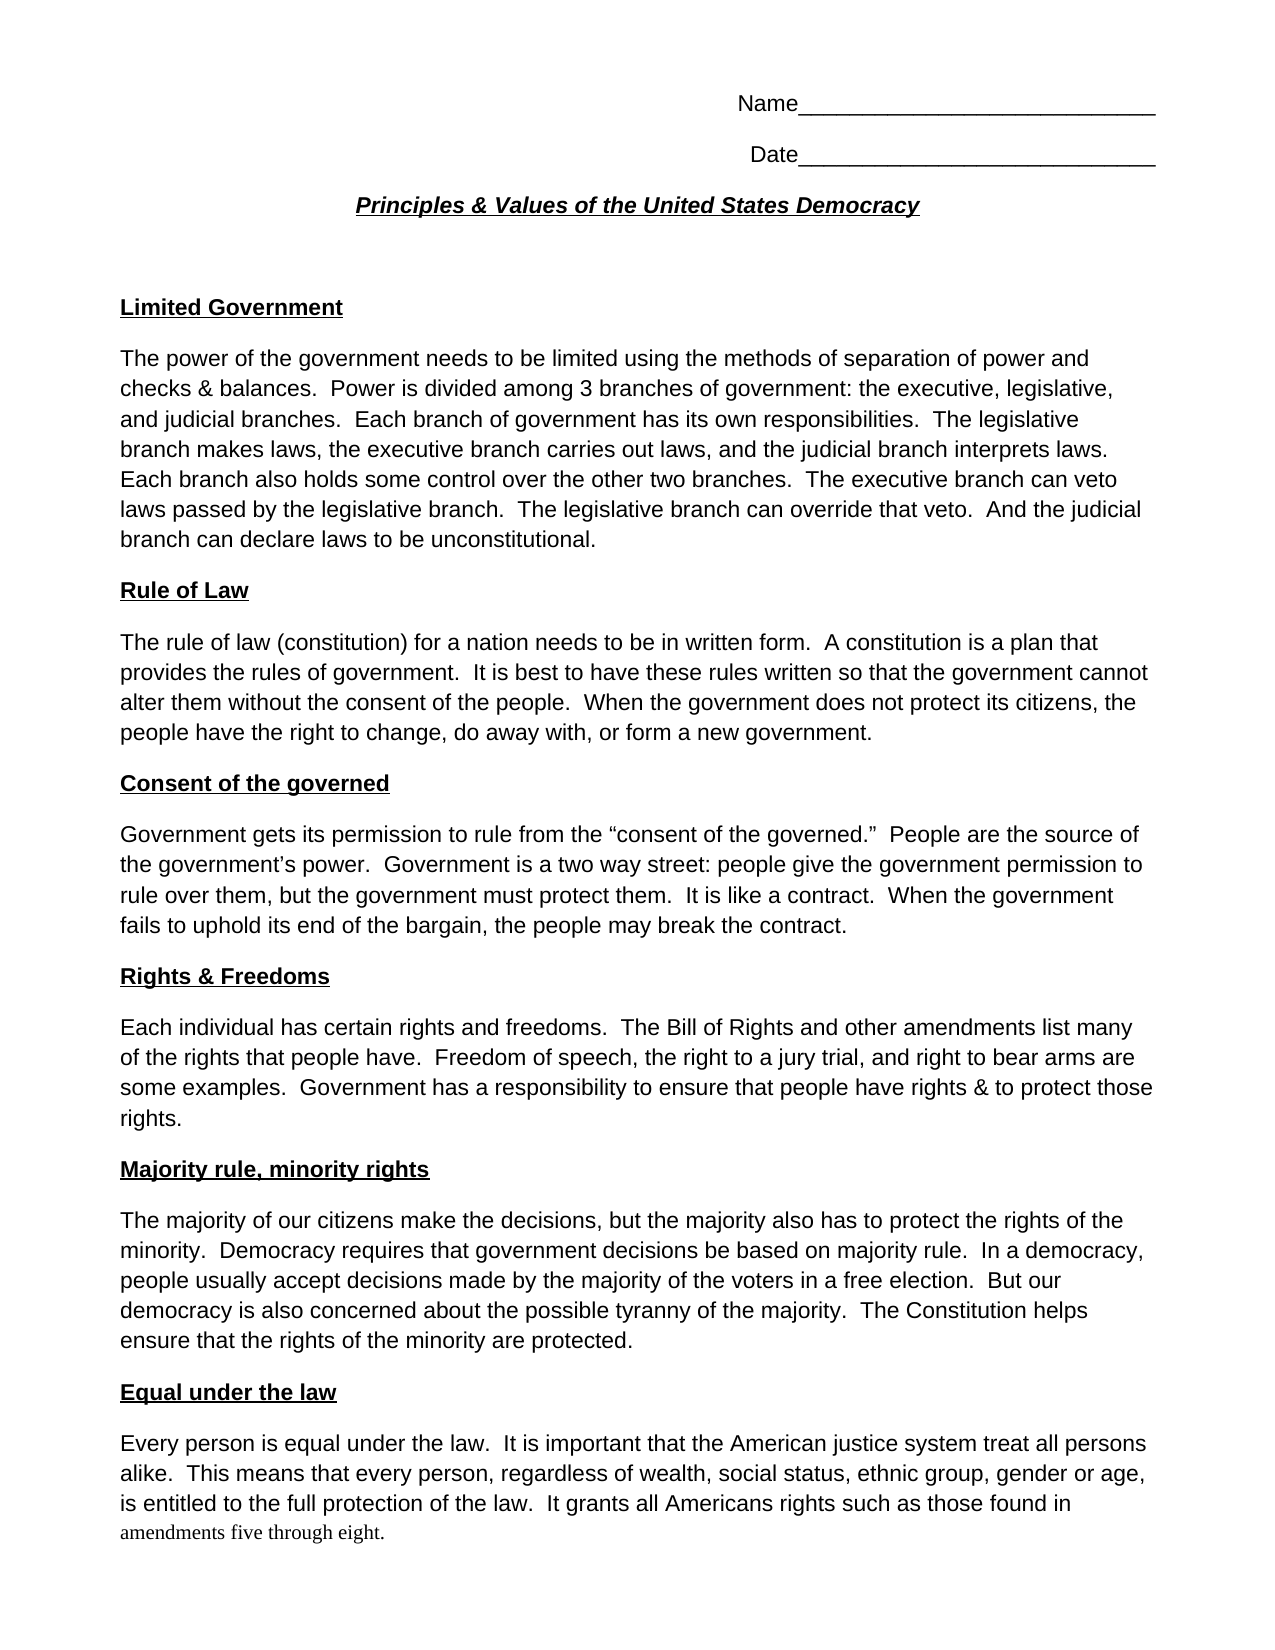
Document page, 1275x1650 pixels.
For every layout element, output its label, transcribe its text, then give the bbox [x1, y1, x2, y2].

text Rule of Law [120, 577, 1155, 604]
text Date____________________________ [120, 141, 1155, 167]
text Limited Government [120, 294, 1155, 321]
text The rule of law (constitution) for a nation needs to be in written form. A constitution is a plan that provides the rules of government. It is best to have these rules written so that the government cannot alter them without the consent of the people. When the government does not protect its citizens, the people have the right to change, do away with, or form a new government. [120, 628, 1155, 746]
text Majority rule, minority rights [120, 1156, 1155, 1182]
text Consent of the governed [120, 770, 1155, 797]
text Name____________________________ [120, 90, 1155, 116]
text Equal under the law [120, 1378, 1155, 1405]
text Principles & Values of the Democracy [120, 192, 1155, 218]
text The power of the government needs to be limited using the methods of separation of power and checks & balances. Power is divided among 3 branches of government: the executive, legislative, and judicial branches. Each branch of government has its own responsibilities. The legislative branch makes laws, the executive branch carries out laws, and the judicial branch interprets laws. Each branch also holds some control over the other two branches. The executive branch can veto laws passed by the legislative branch. The legislative branch can override that veto. And the judicial branch can declare laws to be unconstitutional. [120, 345, 1155, 553]
text Every person is equal under the law. It is important that the American justice system treat all persons alike. This means that every person, regardless of wealth, social status, ethnic group, gender or age, is entitled to the full protection of the law. It grants all Americans rights such as those found in amendments five through eight. [120, 1429, 1155, 1544]
text Rights & Freedoms [120, 963, 1155, 989]
text Government gets its permission to rule from the “consent of the governed.” People are the source of the government’s power. Government is a two way street: people give the government permission to rule over them, but the government must protect them. It is like a contract. When the government fails to uphold its end of the bargain, the people may break the contract. [120, 821, 1155, 938]
text Each individual has certain rights and freedoms. The Bill of Rights and other amendments list many of the rights that people have. Freedom of speech, the right to a jury trial, and right to bear arms are some examples. Government has a responsibility to ensure that people have rights & to protect those rights. [120, 1014, 1155, 1131]
text The majority of our citizens make the decisions, but the majority also has to protect the rights of the minority. Democracy requires that government decisions be based on majority rule. In a democracy, people usually accept decisions made by the majority of the voters in a free election. But our democracy is also concerned about the possible tyranny of the majority. The Constitution helps ensure that the rights of the minority are protected. [120, 1207, 1155, 1354]
